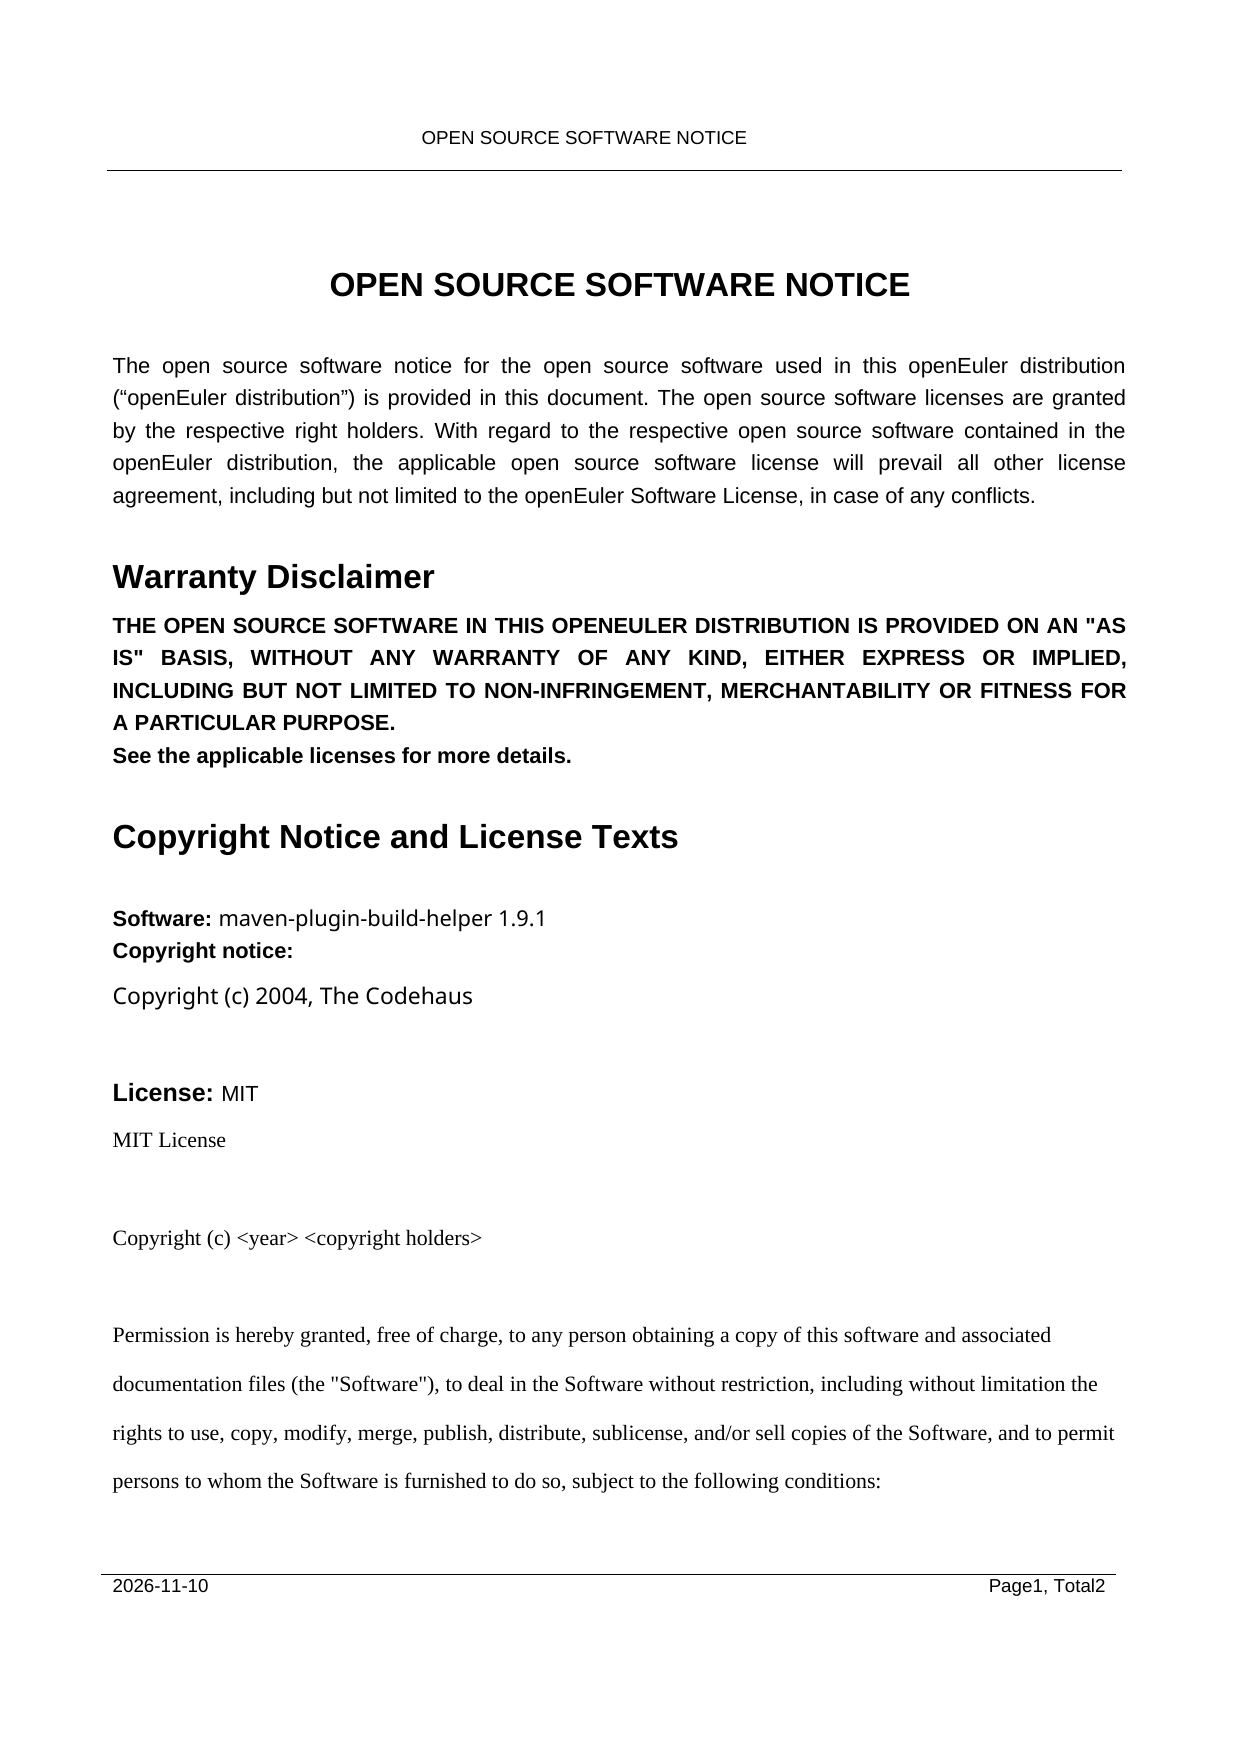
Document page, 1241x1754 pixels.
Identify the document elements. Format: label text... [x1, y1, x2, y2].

text THE OPEN SOURCE SOFTWARE IN THIS OPENEULER DISTRIBUTION IS PROVIDED ON AN "AS IS" BASIS, WITHOUT ANY WARRANTY OF ANY KIND, EITHER EXPRESS OR IMPLIED, INCLUDING BUT NOT LIMITED TO NON-INFRINGEMENT, MERCHANTABILITY OR FITNESS FOR A PARTICULAR PURPOSE. See the applicable licenses for more details. [112, 609, 1128, 771]
text Copyright (c) 2004, The Codehaus [112, 979, 1128, 1060]
text Software: maven-plugin-build-helper 1.9.1 [112, 901, 1128, 934]
text OPEN SOURCE SOFTWARE NOTICE [112, 251, 1128, 316]
text The open source software notice for the open source software used in this openEuler distribution (“openEuler distribution”) is provided in this document. The open source software licenses are granted by the respective right holders. With regard to the respective open source software contained in the openEuler distribution, the applicable open source software license will prevail all other license agreement, including but not limited to the openEuler Software License, in case of any conflicts. [112, 349, 1128, 511]
text Copyright Notice and License Texts [112, 804, 1128, 869]
text Copyright notice: [112, 934, 1128, 966]
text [112, 1123, 1128, 1497]
text Warranty Disclaimer [112, 544, 1128, 609]
text License: MIT [112, 1077, 1128, 1109]
